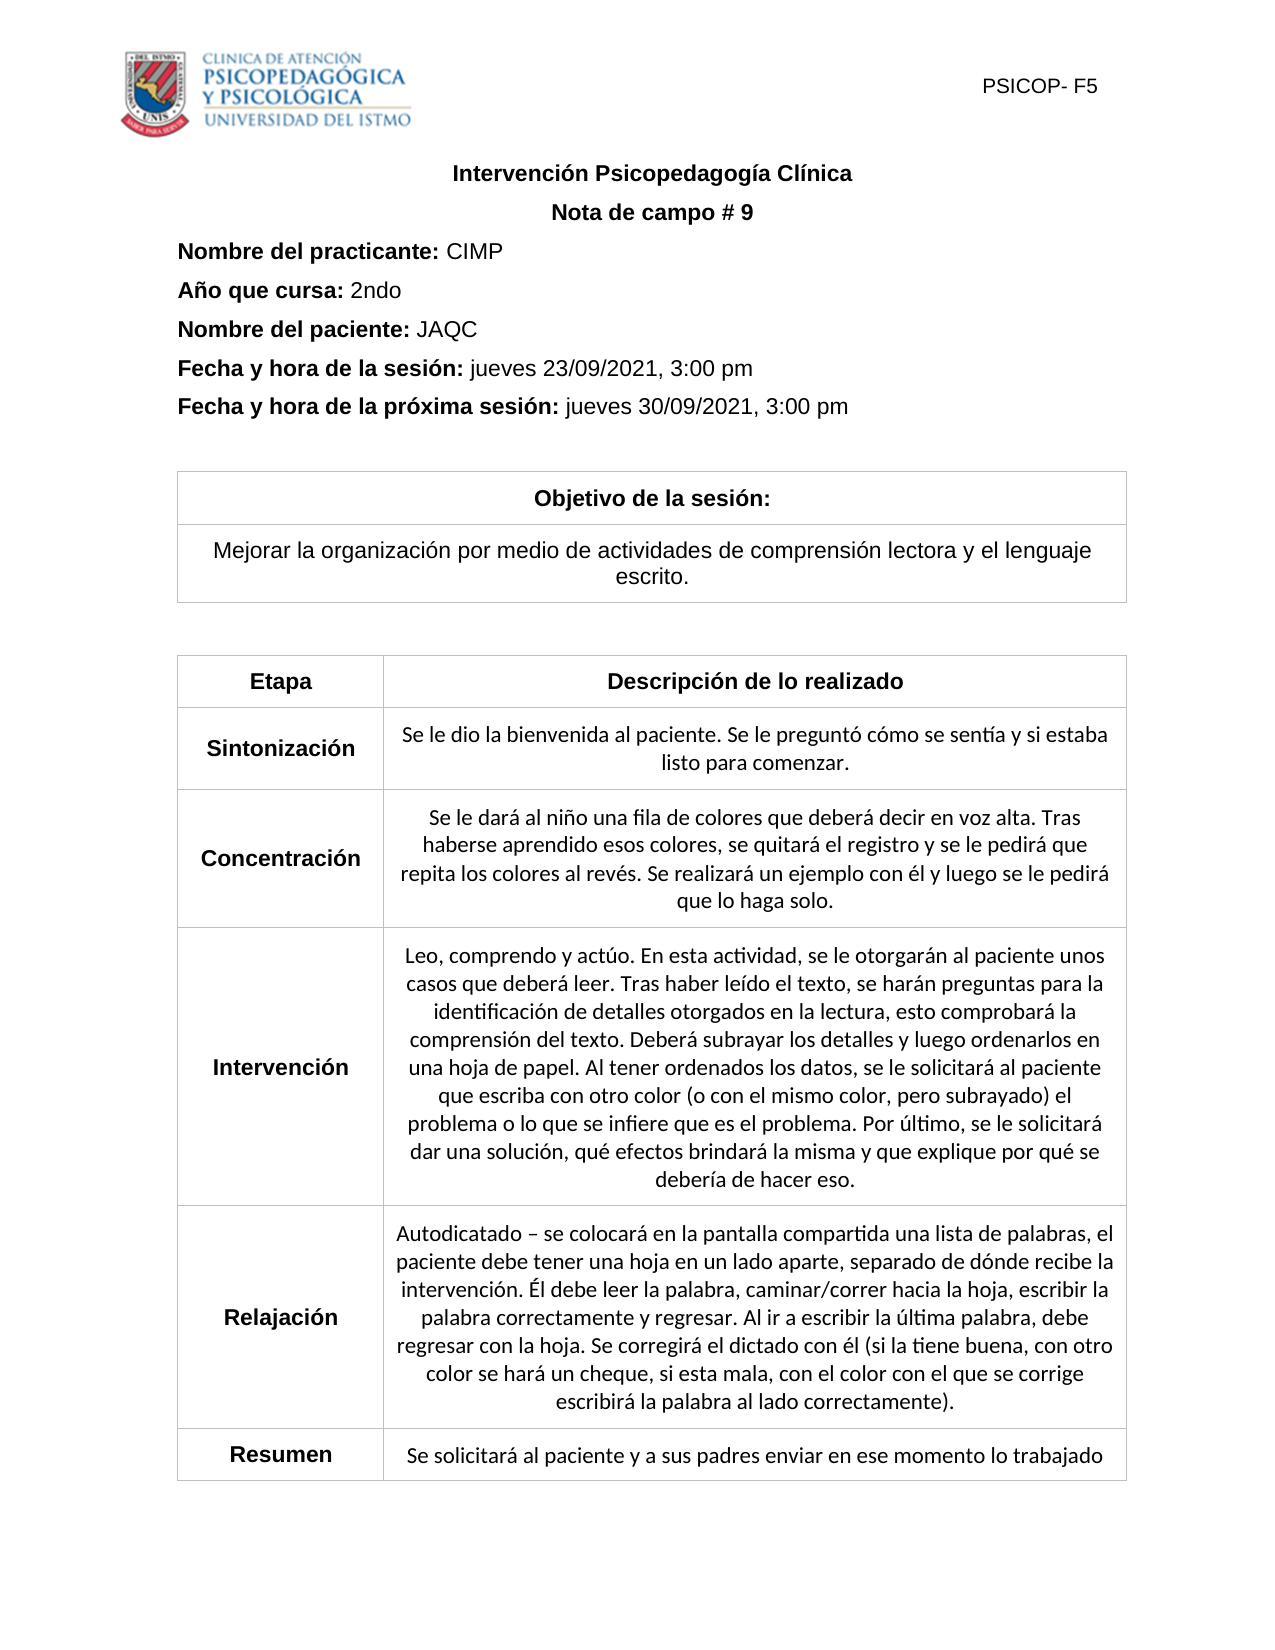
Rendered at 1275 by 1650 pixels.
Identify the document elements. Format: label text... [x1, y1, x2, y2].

table_cell Autodicatado – se colocará en la pantalla compartida una lista de palabras, el paciente debe tener una hoja en un lado aparte, separado de dónde recibe la intervención. Él debe leer la palabra, caminar/correr hacia la hoja, escribir la palabra correctamente y regresar. Al ir a escribir la última palabra, debe regresar con la hoja. Se corregirá el dictado con él (si la tiene buena, con otro color se hará un cheque, si esta mala, con el color con el que se corrige escribirá la palabra al lado correctamente). [384, 1206, 1126, 1428]
text Fecha y hora de la sesión: jueves 23/09/2021, 3:00 pm [177, 354, 1127, 381]
table_cell Leo, comprendo y actúo. En esta actividad, se le otorgarán al paciente unos casos que deberá leer. Tras haber leído el texto, se harán preguntas para la identificación de detalles otorgados en la lectura, esto comprobará la comprensión del texto. Deberá subrayar los detalles y luego ordenarlos en una hoja de papel. Al tener ordenados los datos, se le solicitará al paciente que escriba con otro color (o con el mismo color, pero subrayado) el problema o lo que se infiere que es el problema. Por último, se le solicitará dar una solución, qué efectos brindará la misma y que explique por qué se debería de hacer eso. [384, 928, 1126, 1205]
table_cell Resumen [178, 1429, 383, 1480]
table_cell Relajación [178, 1206, 383, 1428]
table_header Etapa [178, 656, 383, 707]
table_cell Sintonización [178, 708, 383, 789]
picture [65, 20, 437, 148]
table_cell Intervención [178, 928, 383, 1205]
table_cell Se le dará al niño una fila de colores que deberá decir en voz alta. Tras haberse aprendido esos colores, se quitará el registro y se le pedirá que repita los colores al revés. Se realizará un ejemplo con él y luego se le pedirá que lo haga solo. [384, 790, 1126, 927]
text Intervención Psicopedagogía Clínica [177, 160, 1127, 187]
text Año que cursa: 2ndo [177, 277, 1127, 303]
table_header Descripción de lo realizado [384, 656, 1126, 707]
text Nota de campo # 9 [177, 199, 1127, 225]
table_header Objetivo de la sesión: [178, 472, 1126, 523]
table_cell Se solicitará al paciente y a sus padres enviar en ese momento lo trabajado durante la sesión. No se desconectarán hasta haber enviado las hojas. [384, 1429, 1126, 1480]
table_cell Mejorar la organización por medio de actividades de comprensión lectora y el lenguaje escrito. [178, 525, 1126, 602]
text Nombre del practicante: CIMP [177, 238, 1127, 264]
table_cell Se le dio la bienvenida al paciente. Se le preguntó cómo se sentía y si estaba listo para comenzar. [384, 708, 1126, 789]
text Nombre del paciente: JAQC [177, 316, 1127, 342]
table_cell Concentración [178, 790, 383, 927]
text Fecha y hora de la próxima sesión: jueves 30/09/2021, 3:00 pm [177, 393, 1127, 420]
